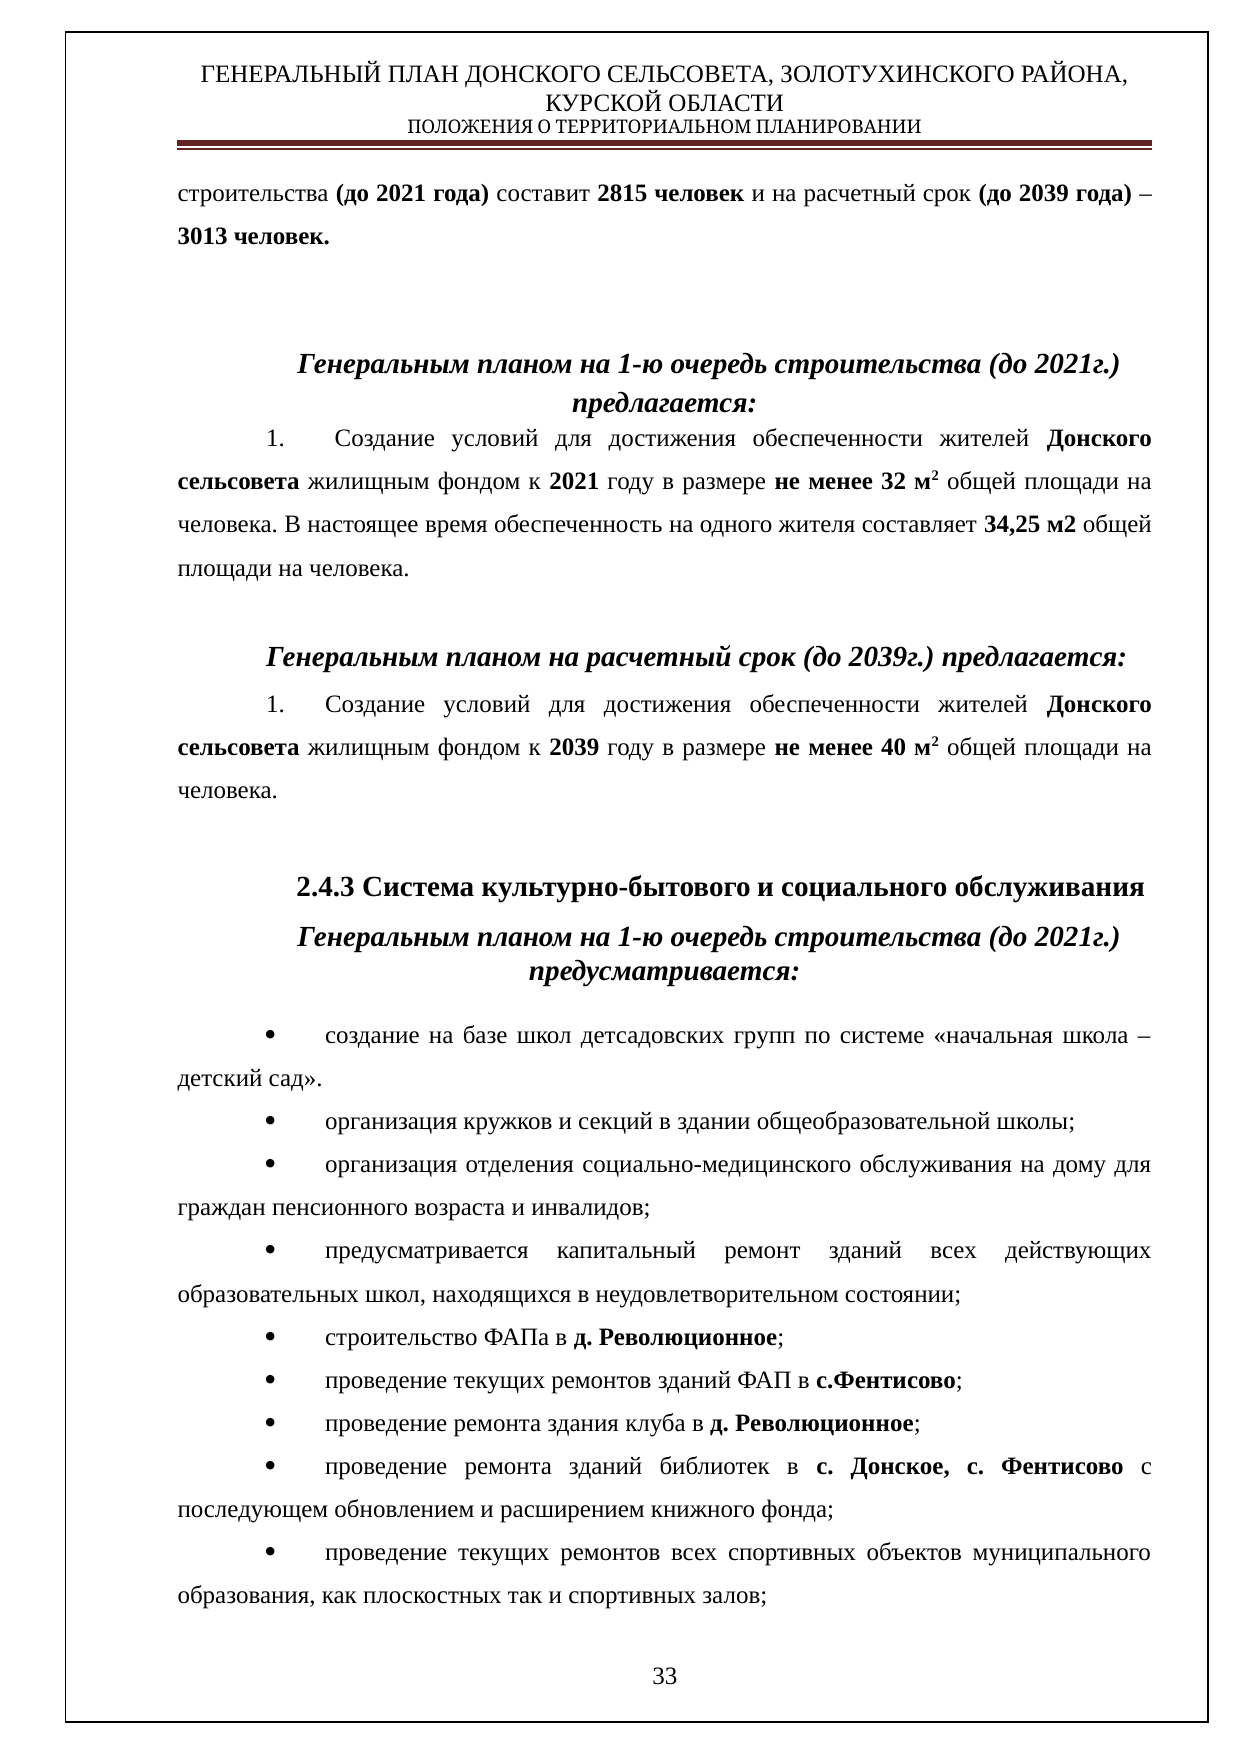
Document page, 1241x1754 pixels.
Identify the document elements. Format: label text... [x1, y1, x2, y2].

list проведение ремонта зданий библиотек в с. Донское, с. Фентисово с последующем обновлением и расширением книжного фонда; [177, 1451, 1152, 1523]
list организация отделения социально-медицинского обслуживания на дому для граждан пенсионного возраста и инвалидов; [177, 1149, 1152, 1221]
text Генеральным планом на 1-ю очередь строительства (до 2021г.) предусматривается: [177, 919, 1152, 986]
text Генеральным планом на расчетный срок (до 2039г.) предлагается: [177, 639, 1152, 672]
text Генеральным планом на 1-ю очередь строительства (до 2021г.) предлагается: [177, 346, 1152, 418]
list организация кружков и секций в здании общеобразовательной школы; [177, 1106, 1152, 1135]
list предусматривается капитальный ремонт зданий всех действующих образовательных школ, находящихся в неудовлетворительном состоянии; [177, 1236, 1152, 1307]
list строительство ФАПа в д. Революционное; [177, 1322, 1152, 1351]
text 1. Создание условий для достижения обеспеченности жителей Донского сельсовета жилищным фондом к 2021 году в размере не менее 32 м2 общей площади на человека. В настоящее время обеспеченность на одного жителя составляет 34,25 м2 общей площади на человека. [177, 423, 1152, 581]
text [177, 178, 1152, 250]
list создание на базе школ детсадовских групп по системе «начальная школа – детский сад». [177, 1020, 1152, 1092]
subtitle 2.4.3 Система культурно-бытового и социального обслуживания [289, 869, 1152, 902]
list проведение текущих ремонтов всех спортивных объектов муниципального образования, как плоскостных так и спортивных залов; [177, 1537, 1152, 1609]
list проведение текущих ремонтов зданий ФАП в с.Фентисово; [177, 1365, 1152, 1394]
list Создание условий для достижения обеспеченности жителей Донского сельсовета жилищным фондом к 2039 году в размере не менее 40 м2 общей площади на человека. [177, 689, 1152, 804]
list проведение ремонта здания клуба в д. Революционное; [177, 1408, 1152, 1437]
